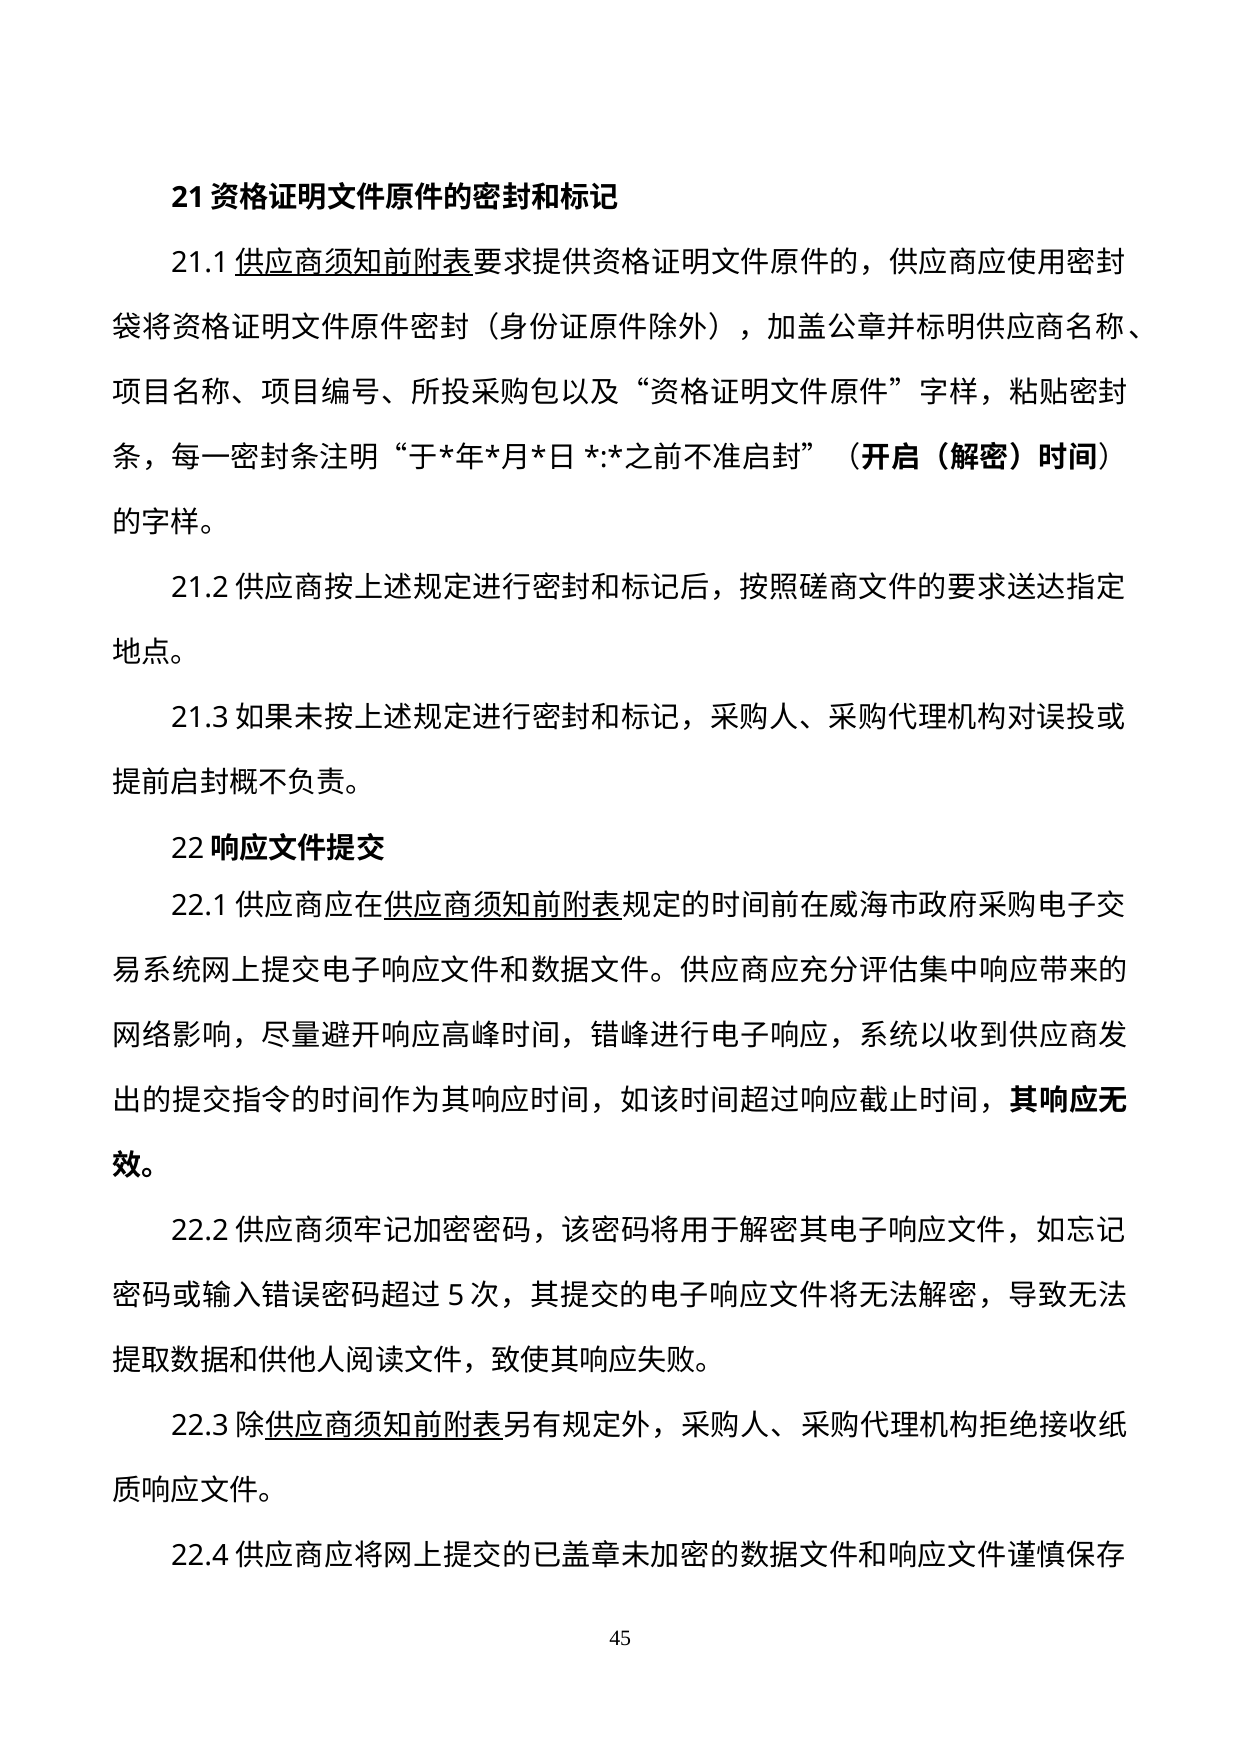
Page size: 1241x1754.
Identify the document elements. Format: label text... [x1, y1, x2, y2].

text 22.1供应商应在供应商须知前附表规定的时间前在威海市政府采购电子交易系统网上提交电子响应文件和数据文件。供应商应充分评估集中响应带来的网络影响，尽量避开响应高峰时间，错峰进行电子响应，系统以收到供应商发出的提交指令的时间作为其响应时间，如该时间超过响应截止时间，其响应无效。 [112, 870, 1128, 1195]
text 21.2供应商按上述规定进行密封和标记后，按照磋商文件的要求送达指定地点。 [112, 552, 1128, 682]
text 21.3如果未按上述规定进行密封和标记，采购人、采购代理机构对误投或提前启封概不负责。 [112, 682, 1128, 812]
text 21.1供应商须知前附表要求提供资格证明文件原件的，供应商应使用密封袋将资格证明文件原件密封（身份证原件除外），加盖公章并标明供应商名称、项目名称、项目编号、所投采购包以及“资格证明文件原件”字样，粘贴密封条，每一密封条注明“于*年*月*日 *:*之前不准启封”（开启（解密）时间）的字样。 [112, 227, 1128, 552]
text 21资格证明文件原件的密封和标记 [112, 162, 1128, 227]
text 22.3除供应商须知前附表另有规定外，采购人、采购代理机构拒绝接收纸质响应文件。 [112, 1390, 1128, 1520]
text 22.2供应商须牢记加密密码，该密码将用于解密其电子响应文件，如忘记密码或输入错误密码超过5次，其提交的电子响应文件将无法解密，导致无法提取数据和供他人阅读文件，致使其响应失败。 [112, 1195, 1128, 1390]
text 22响应文件提交 [112, 812, 1128, 870]
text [112, 1520, 1128, 1585]
